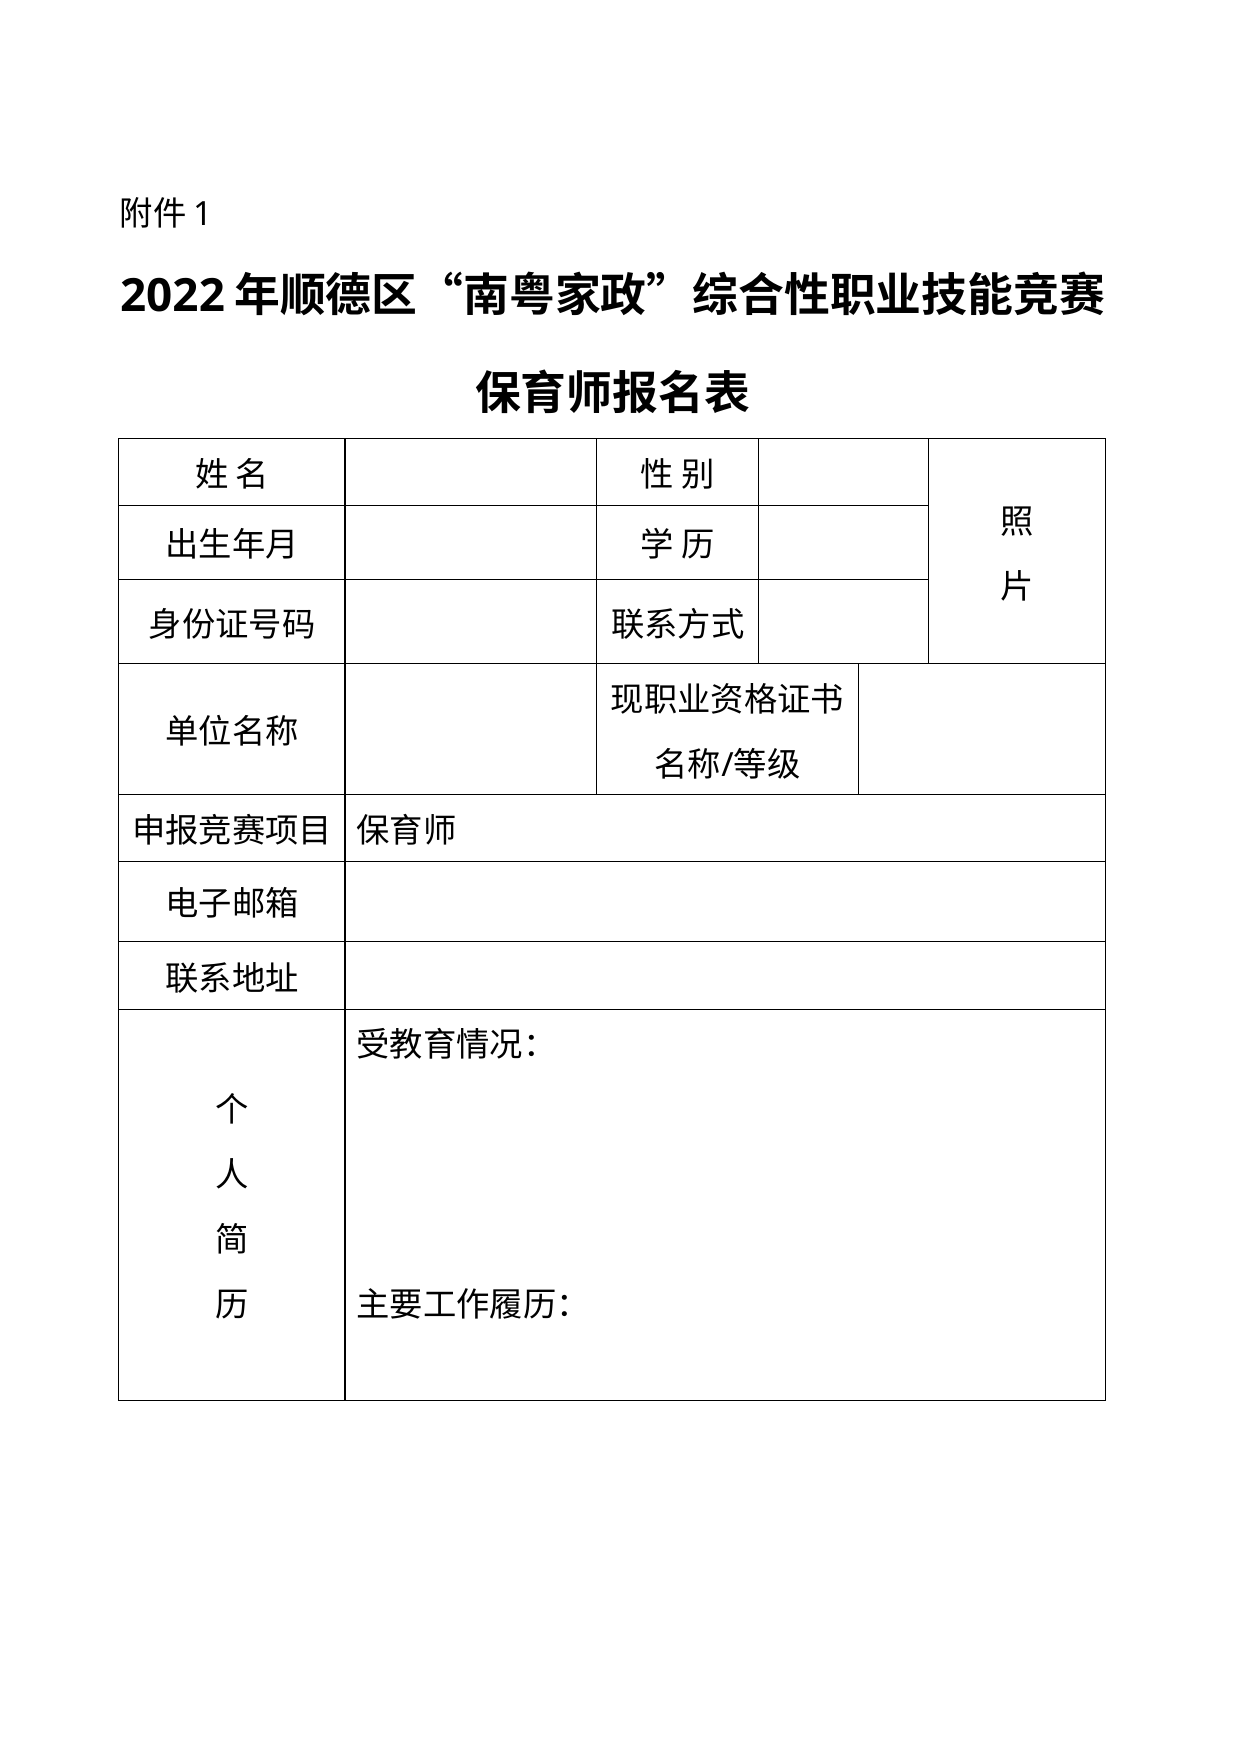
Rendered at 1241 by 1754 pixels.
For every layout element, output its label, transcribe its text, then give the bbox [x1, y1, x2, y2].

table_cell [346, 580, 596, 663]
table_cell [346, 664, 596, 794]
table_cell [759, 580, 928, 663]
table_cell [346, 942, 1105, 1009]
table_cell 申报竞赛项目 [119, 795, 344, 861]
table_header 性 别 [597, 439, 758, 504]
table_cell 学 历 [597, 506, 758, 579]
table_cell 电子邮箱 [119, 862, 344, 941]
table_cell [759, 506, 928, 579]
text 附件1 [119, 178, 1105, 243]
table_cell 现职业资格证书名称/等级 [597, 664, 858, 794]
table_cell 身份证号码 [119, 580, 344, 663]
table_cell 个 人 简 历 [119, 1010, 344, 1400]
table_cell 保育师 [346, 795, 1105, 861]
table_header [346, 439, 596, 504]
table_cell [346, 506, 596, 579]
table_cell 单位名称 [119, 664, 344, 794]
table_header 照 片 [929, 439, 1105, 663]
table_cell 受教育情况： 主要工作履历： [346, 1010, 1105, 1400]
text 2022年顺德区“南粤家政”综合性职业技能竞赛保育师报名表 [119, 243, 1105, 438]
table_cell 出生年月 [119, 506, 344, 579]
table_header [759, 439, 928, 504]
table_cell 联系方式 [597, 580, 758, 663]
table_cell [346, 862, 1105, 941]
table_header 姓 名 [119, 439, 344, 504]
table_cell 联系地址 [119, 942, 344, 1009]
table_cell [859, 664, 1105, 794]
